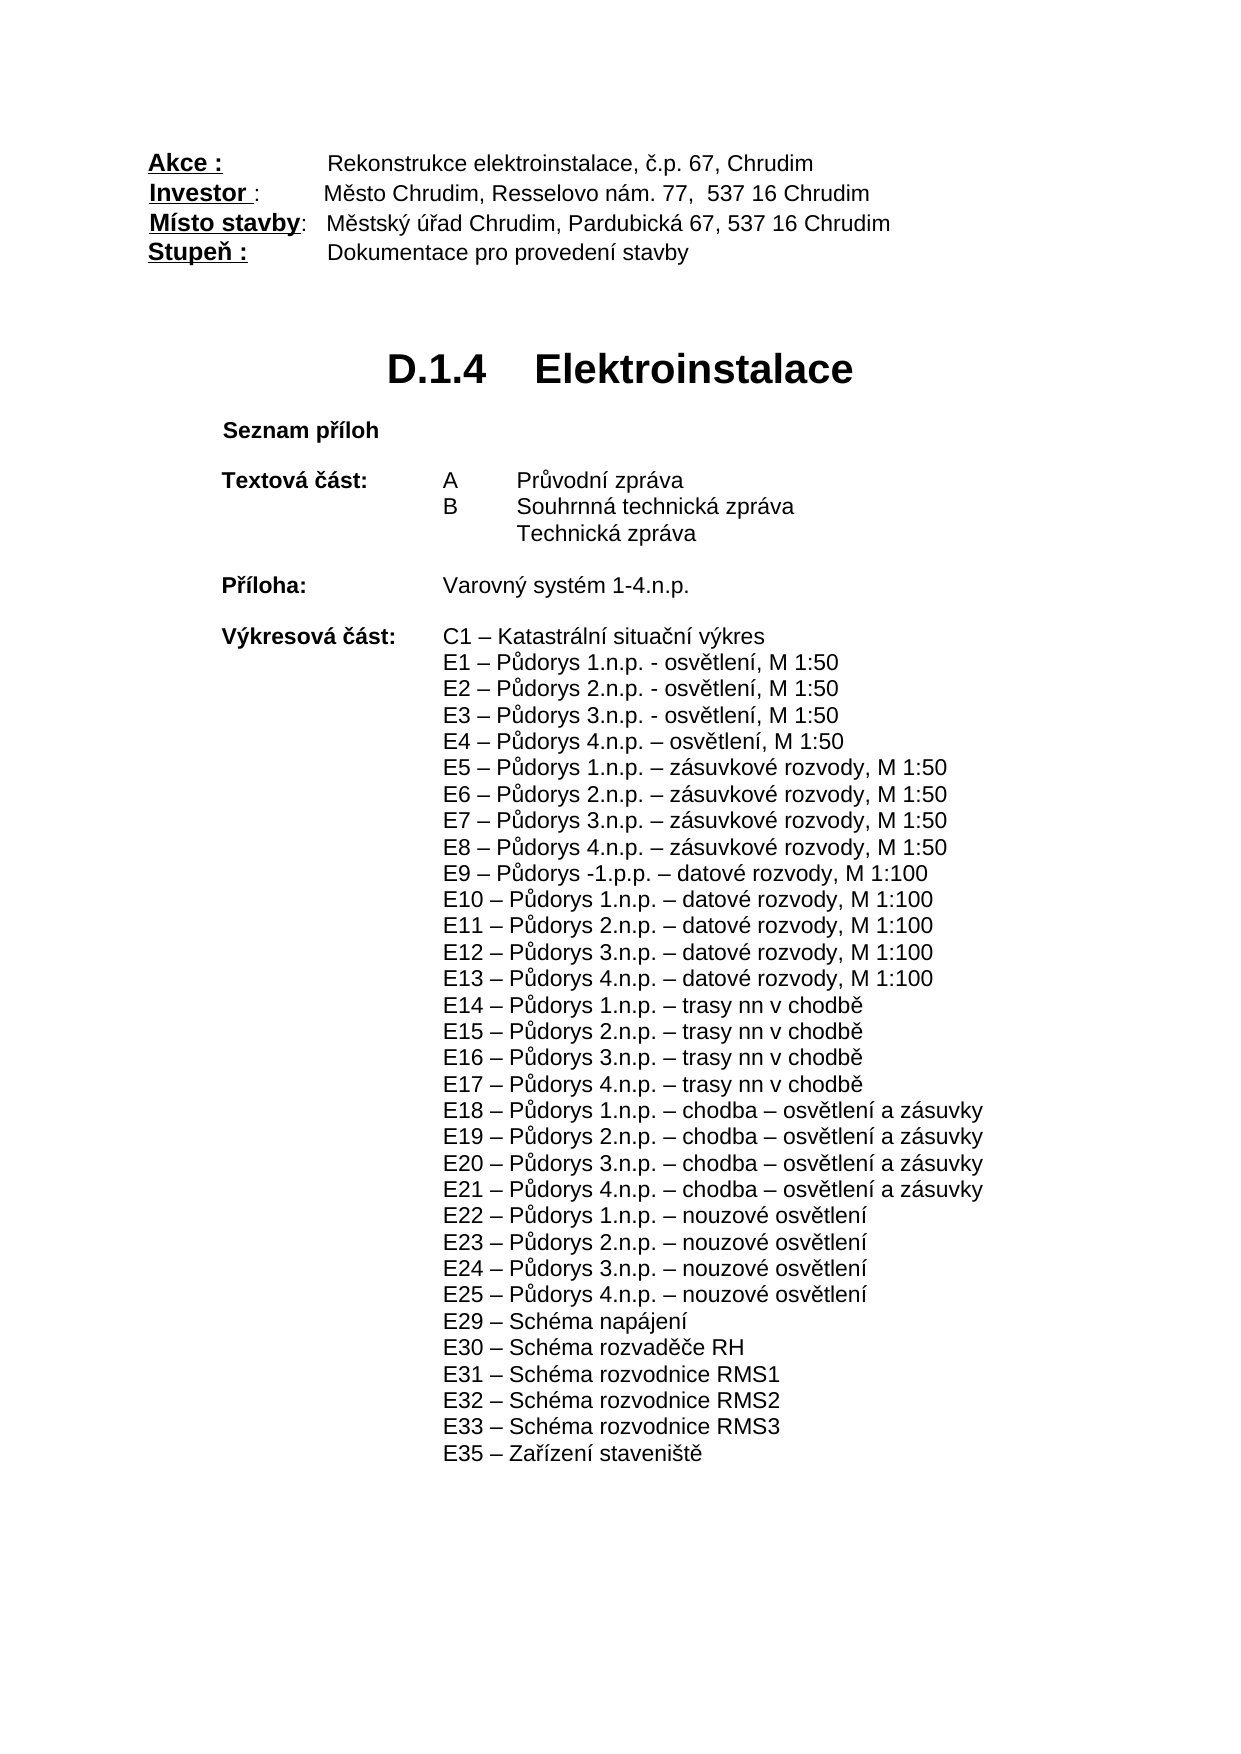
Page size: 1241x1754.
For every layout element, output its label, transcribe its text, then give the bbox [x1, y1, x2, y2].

text E31 – Schéma rozvodnice RMS1 [221, 1361, 1093, 1387]
text E22 – Půdorys 1.n.p. – nouzové osvětlení [221, 1202, 1093, 1229]
text E8 – Půdorys 4.n.p. – zásuvkové rozvody, M 1:50 [221, 833, 1093, 860]
text Textová část: A Průvodní zpráva [148, 467, 1093, 493]
text E5 – Půdorys 1.n.p. – zásuvkové rozvody, M 1:50 [221, 754, 1093, 781]
text E9 – Půdorys -1.p.p. – datové rozvody, M 1:100 [369, 860, 1093, 886]
text E12 – Půdorys 3.n.p. – datové rozvody, M 1:100 [221, 939, 1093, 965]
text B Souhrnná technická zpráva [370, 493, 1093, 519]
text E19 – Půdorys 2.n.p. – chodba – osvětlení a zásuvky [221, 1123, 1093, 1150]
text E11 – Půdorys 2.n.p. – datové rozvody, M 1:100 [221, 912, 1093, 939]
text Seznam příloh [223, 417, 1093, 443]
text E20 – Půdorys 3.n.p. – chodba – osvětlení a zásuvky [221, 1150, 1093, 1176]
text E30 – Schéma rozvaděče RH [221, 1334, 1093, 1361]
text E21 – Půdorys 4.n.p. – chodba – osvětlení a zásuvky [221, 1176, 1093, 1202]
text Stupeň : Dokumentace pro provedení stavby [148, 237, 1093, 266]
text E13 – Půdorys 4.n.p. – datové rozvody, M 1:100 [221, 965, 1093, 992]
text E6 – Půdorys 2.n.p. – zásuvkové rozvody, M 1:50 [221, 781, 1093, 807]
text E4 – Půdorys 4.n.p. – osvětlení, M 1:50 [221, 728, 1093, 754]
text E25 – Půdorys 4.n.p. – nouzové osvětlení [221, 1281, 1093, 1308]
text E35 – Zařízení staveniště [221, 1439, 1093, 1466]
text E7 – Půdorys 3.n.p. – zásuvkové rozvody, M 1:50 [221, 807, 1093, 833]
text E15 – Půdorys 2.n.p. – trasy nn v chodbě [221, 1018, 1093, 1044]
table_cell Místo stavby: Městský úřad Chrudim, Pardubická 67, 537 16 Chrudim [148, 207, 1143, 237]
text E32 – Schéma rozvodnice RMS2 [221, 1387, 1093, 1413]
text Výkresová část: C1 – Katastrální situační výkres [221, 623, 1093, 649]
text E3 – Půdorys 3.n.p. - osvětlení, M 1:50 [221, 702, 1093, 728]
text E23 – Půdorys 2.n.p. – nouzové osvětlení [221, 1229, 1093, 1255]
text Akce : Rekonstrukce elektroinstalace, č.p. 67, Chrudim [148, 148, 1093, 176]
text Technická zpráva [370, 519, 1093, 546]
text E10 – Půdorys 1.n.p. – datové rozvody, M 1:100 [221, 886, 1093, 912]
table_header Investor : Město Chrudim, Resselovo nám. 77, 537 16 Chrudim [148, 176, 1143, 207]
text E33 – Schéma rozvodnice RMS3 [221, 1413, 1093, 1439]
text Příloha: Varovný systém 1-4.n.p. [148, 572, 1093, 598]
text E18 – Půdorys 1.n.p. – chodba – osvětlení a zásuvky [221, 1097, 1093, 1123]
text E2 – Půdorys 2.n.p. - osvětlení, M 1:50 [221, 675, 1093, 702]
text E14 – Půdorys 1.n.p. – trasy nn v chodbě [221, 992, 1093, 1018]
text E1 – Půdorys 1.n.p. - osvětlení, M 1:50 [369, 649, 1093, 675]
text D.1.4 Elektroinstalace [148, 345, 1093, 393]
text E17 – Půdorys 4.n.p. – trasy nn v chodbě [369, 1071, 1093, 1097]
text E29 – Schéma napájení [221, 1308, 1093, 1334]
text E24 – Půdorys 3.n.p. – nouzové osvětlení [221, 1255, 1093, 1281]
text E16 – Půdorys 3.n.p. – trasy nn v chodbě [369, 1044, 1093, 1071]
